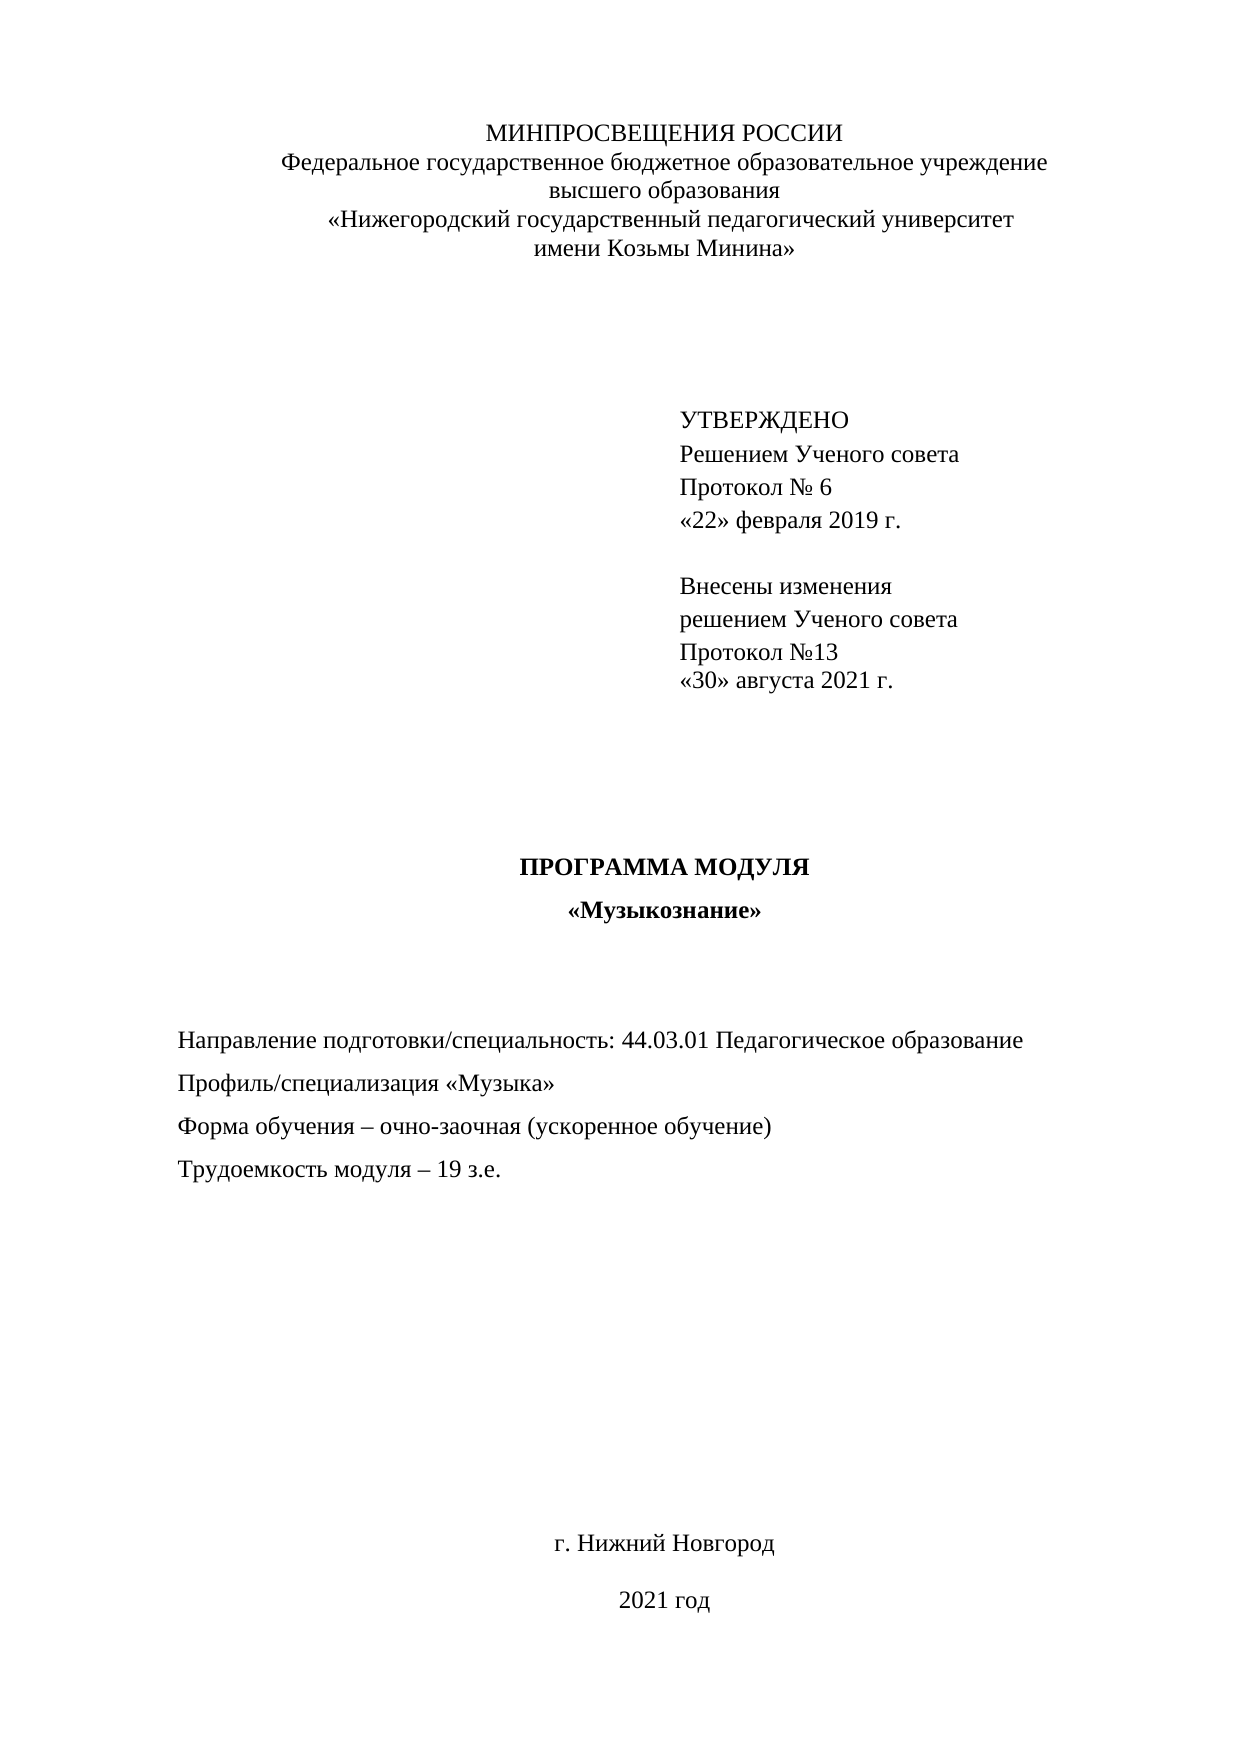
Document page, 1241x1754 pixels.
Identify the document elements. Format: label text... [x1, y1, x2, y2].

text г. Нижний Новгород [177, 1528, 1152, 1557]
text Форма обучения – очно-заочная (ускоренное обучение) [177, 1111, 1152, 1140]
text имени Козьмы Минина» [177, 233, 1152, 262]
text Протокол №13 [679, 637, 1152, 666]
text «Музыкознание» [177, 896, 1152, 924]
text решением Ученого совета [679, 604, 1152, 632]
text высшего образования [177, 176, 1152, 204]
text «22» февраля 2019 г. [679, 505, 1152, 533]
text МИНПРОСВЕЩЕНИЯ РОССИИ [177, 118, 1152, 147]
text Трудоемкость модуля – 19 з.е. [177, 1154, 1152, 1183]
text Внесены изменения [679, 571, 1152, 599]
text УТВЕРЖДЕНО [679, 406, 1152, 434]
text «30» августа 2021 г. [679, 666, 1152, 694]
text Направление подготовки/специальность: 44.03.01 Педагогическое образование [177, 1025, 1152, 1054]
text «Нижегородский государственный педагогический университет [177, 204, 1152, 233]
text Решением Ученого совета [679, 439, 1152, 467]
text Федеральное государственное бюджетное образовательное учреждение [177, 147, 1152, 176]
text 2021 год [177, 1586, 1152, 1614]
text Протокол № 6 [679, 472, 1152, 500]
text Профиль/специализация «Музыка» [177, 1068, 1152, 1097]
text программа модуля [177, 852, 1152, 881]
